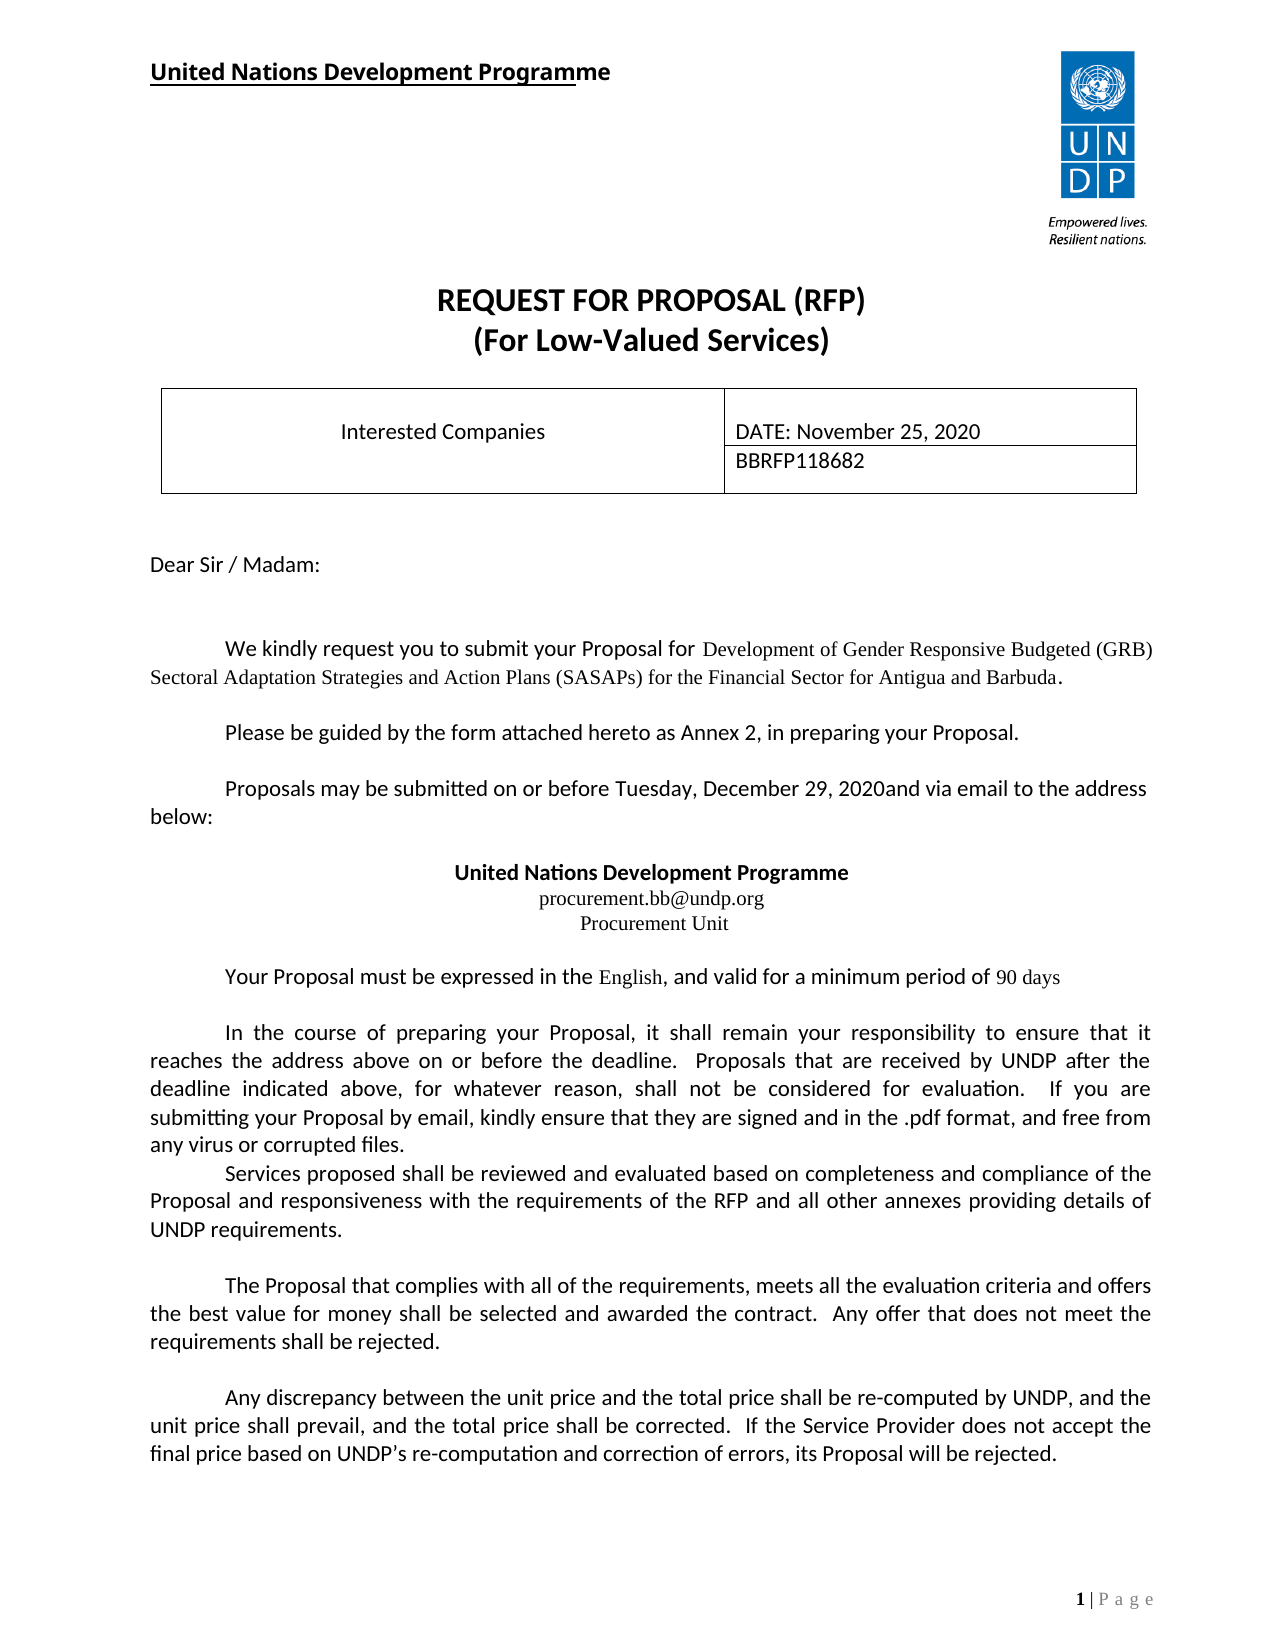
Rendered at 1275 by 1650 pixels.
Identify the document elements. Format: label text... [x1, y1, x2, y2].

text Proposals may be submitted on or before and via email to the address below: [150, 774, 1153, 830]
text Please be guided by the form attached hereto as Annex 2, in preparing your Proposal. [150, 718, 1153, 746]
text REQUEST FOR PROPOSAL (RFP) [150, 278, 1153, 319]
text Your Proposal must be expressed in the , and valid for a minimum period of [150, 962, 1153, 991]
text In the course of preparing your Proposal, it shall remain your responsibility to ensure that it reaches the address above on or before the deadline. Proposals that are received by UNDP after the deadline indicated above, for whatever reason, shall not be considered for evaluation. If you are submitting your Proposal by email, kindly ensure that they are signed and in the .pdf format, and free from any virus or corrupted files. [150, 1018, 1153, 1159]
text United Nations Development Programme [150, 858, 1153, 886]
text Any discrepancy between the unit price and the total price shall be re-computed by UNDP, and the unit price shall prevail, and the total price shall be corrected. If the Service Provider does not accept the final price based on UNDP’s re-computation and correction of errors, its Proposal will be rejected. [150, 1383, 1153, 1467]
text Dear Sir / Madam: [150, 550, 1153, 578]
text We kindly request you to submit your Proposal for . [150, 634, 1153, 690]
text The Proposal that complies with all of the requirements, meets all the evaluation criteria and offers the best value for money shall be selected and awarded the contract. Any offer that does not meet the requirements shall be rejected. [150, 1271, 1153, 1355]
table_cell BBRFP118682 [725, 446, 1136, 493]
picture [1043, 47, 1149, 248]
text Services proposed shall be reviewed and evaluated based on completeness and compliance of the Proposal and responsiveness with the requirements of the RFP and all other annexes providing details of UNDP requirements. [150, 1159, 1153, 1243]
text (For Low-Valued Services) [150, 319, 1153, 360]
table_header Interested Companies [162, 389, 724, 493]
table_header DATE: [725, 389, 1136, 445]
